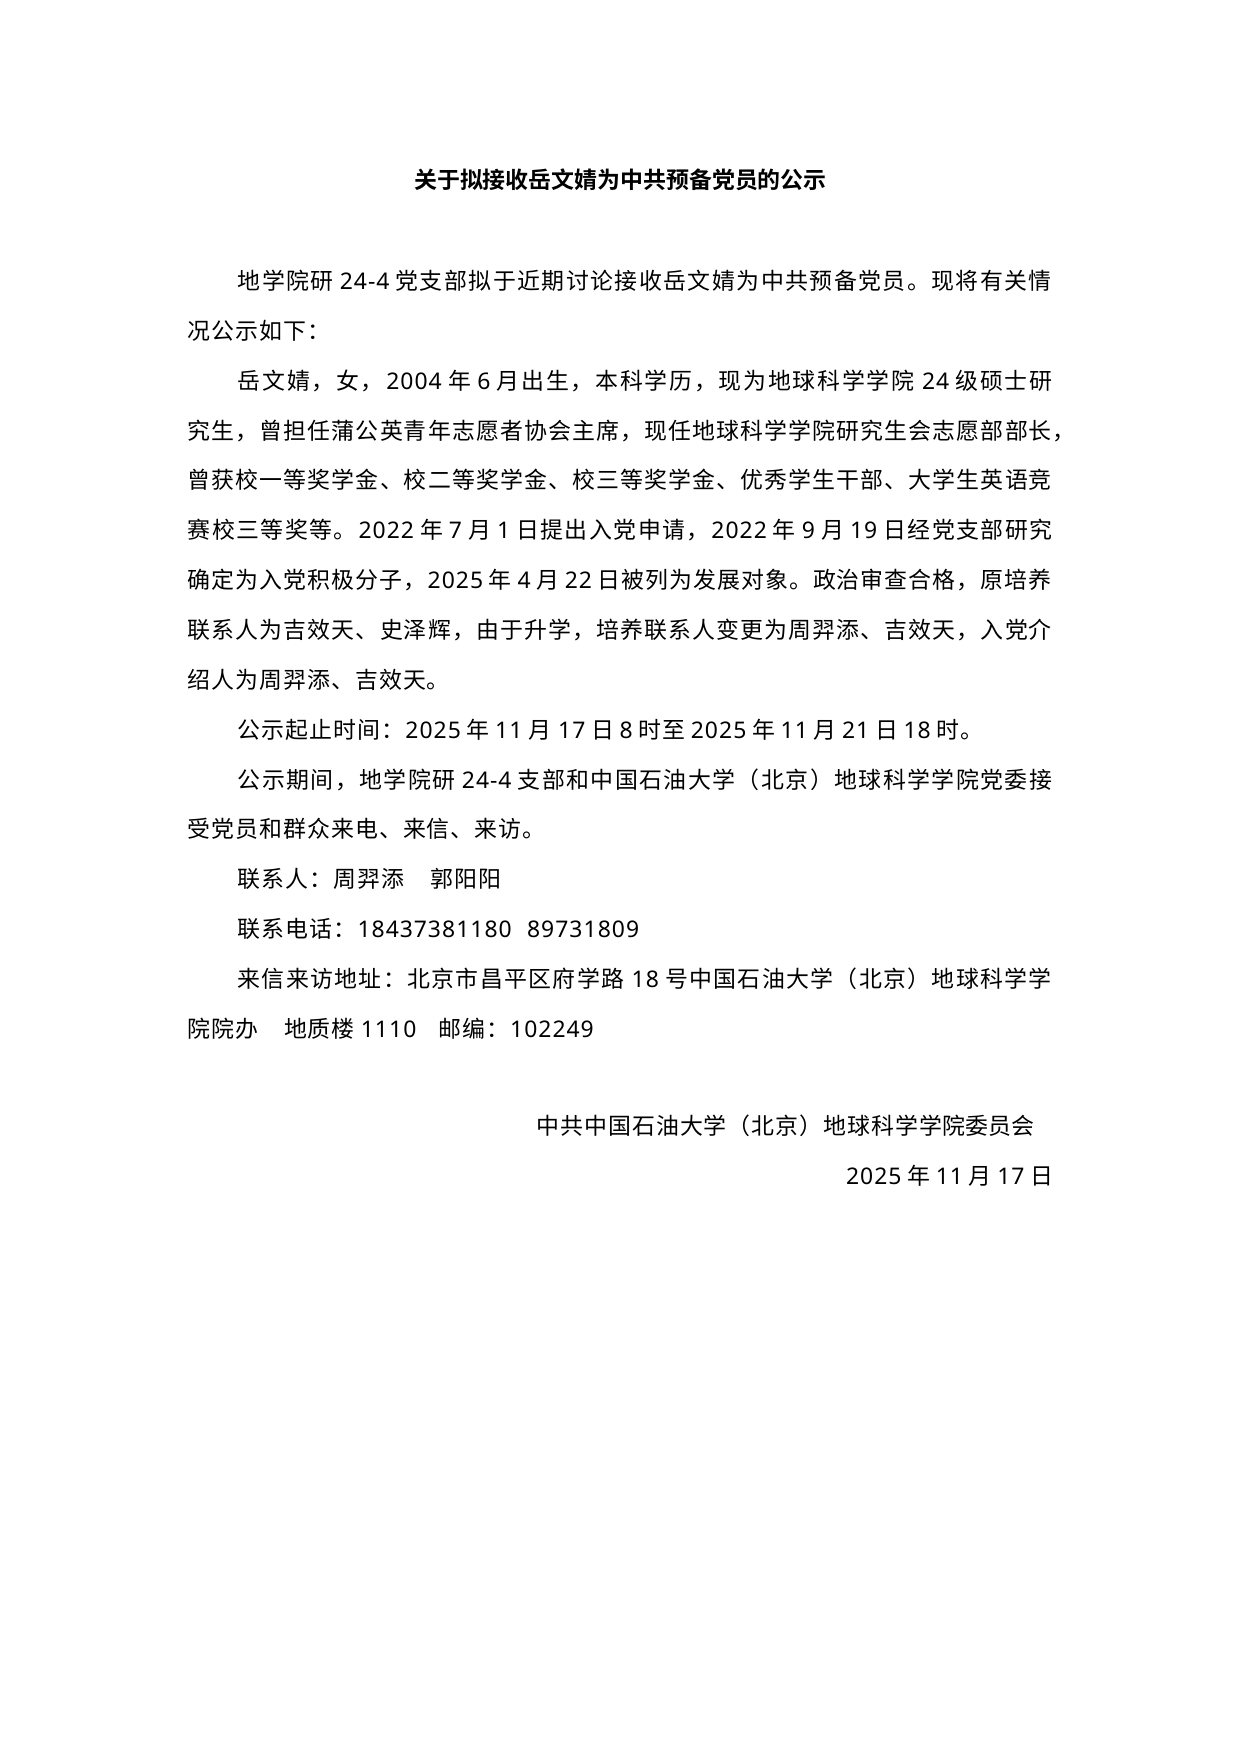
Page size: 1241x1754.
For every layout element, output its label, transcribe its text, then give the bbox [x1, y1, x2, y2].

text 关于拟接收岳文婧为中共预备党员的公示 [187, 162, 1053, 195]
text 公示起止时间：2025年11月 17日8时至2025年11月21日18时。 [187, 711, 1053, 745]
text 联系电话：18437381180 89731809 [187, 911, 1053, 944]
text 联系人：周羿添 郭阳阳 [187, 861, 1053, 894]
text 来信来访地址：北京市昌平区府学路18号中国石油大学（北京）地球科学学院院办 地质楼1110 邮编：102249 [187, 961, 1053, 1044]
text 地学院研24-4党支部拟于近期讨论接收岳文婧为中共预备党员。现将有关情况公示如下： [187, 263, 1053, 346]
text 公示期间，地学院研24-4支部和中国石油大学（北京）地球科学学院党委接受党员和群众来电、来信、来访。 [187, 761, 1053, 844]
text 2025年11月17日 [187, 1157, 1053, 1191]
text 岳文婧，女，2004年6月出生，本科学历，现为地球科学学院24级硕士研究生，曾担任蒲公英青年志愿者协会主席，现任地球科学学院研究生会志愿部部长，曾获校一等奖学金、校二等奖学金、校三等奖学金、优秀学生干部、大学生英语竞赛校三等奖等。2022年7月1日提出入党申请，2022年9月19日经党支部研究确定为入党积极分子，2025年4月22日被列为发展对象。政治审查合格，原培养联系人为吉效天、史泽辉，由于升学，培养联系人变更为周羿添、吉效天，入党介绍人为周羿添、吉效天。 [187, 363, 1053, 695]
text 中共中国石油大学（北京）地球科学学院委员会 [187, 1108, 1034, 1141]
